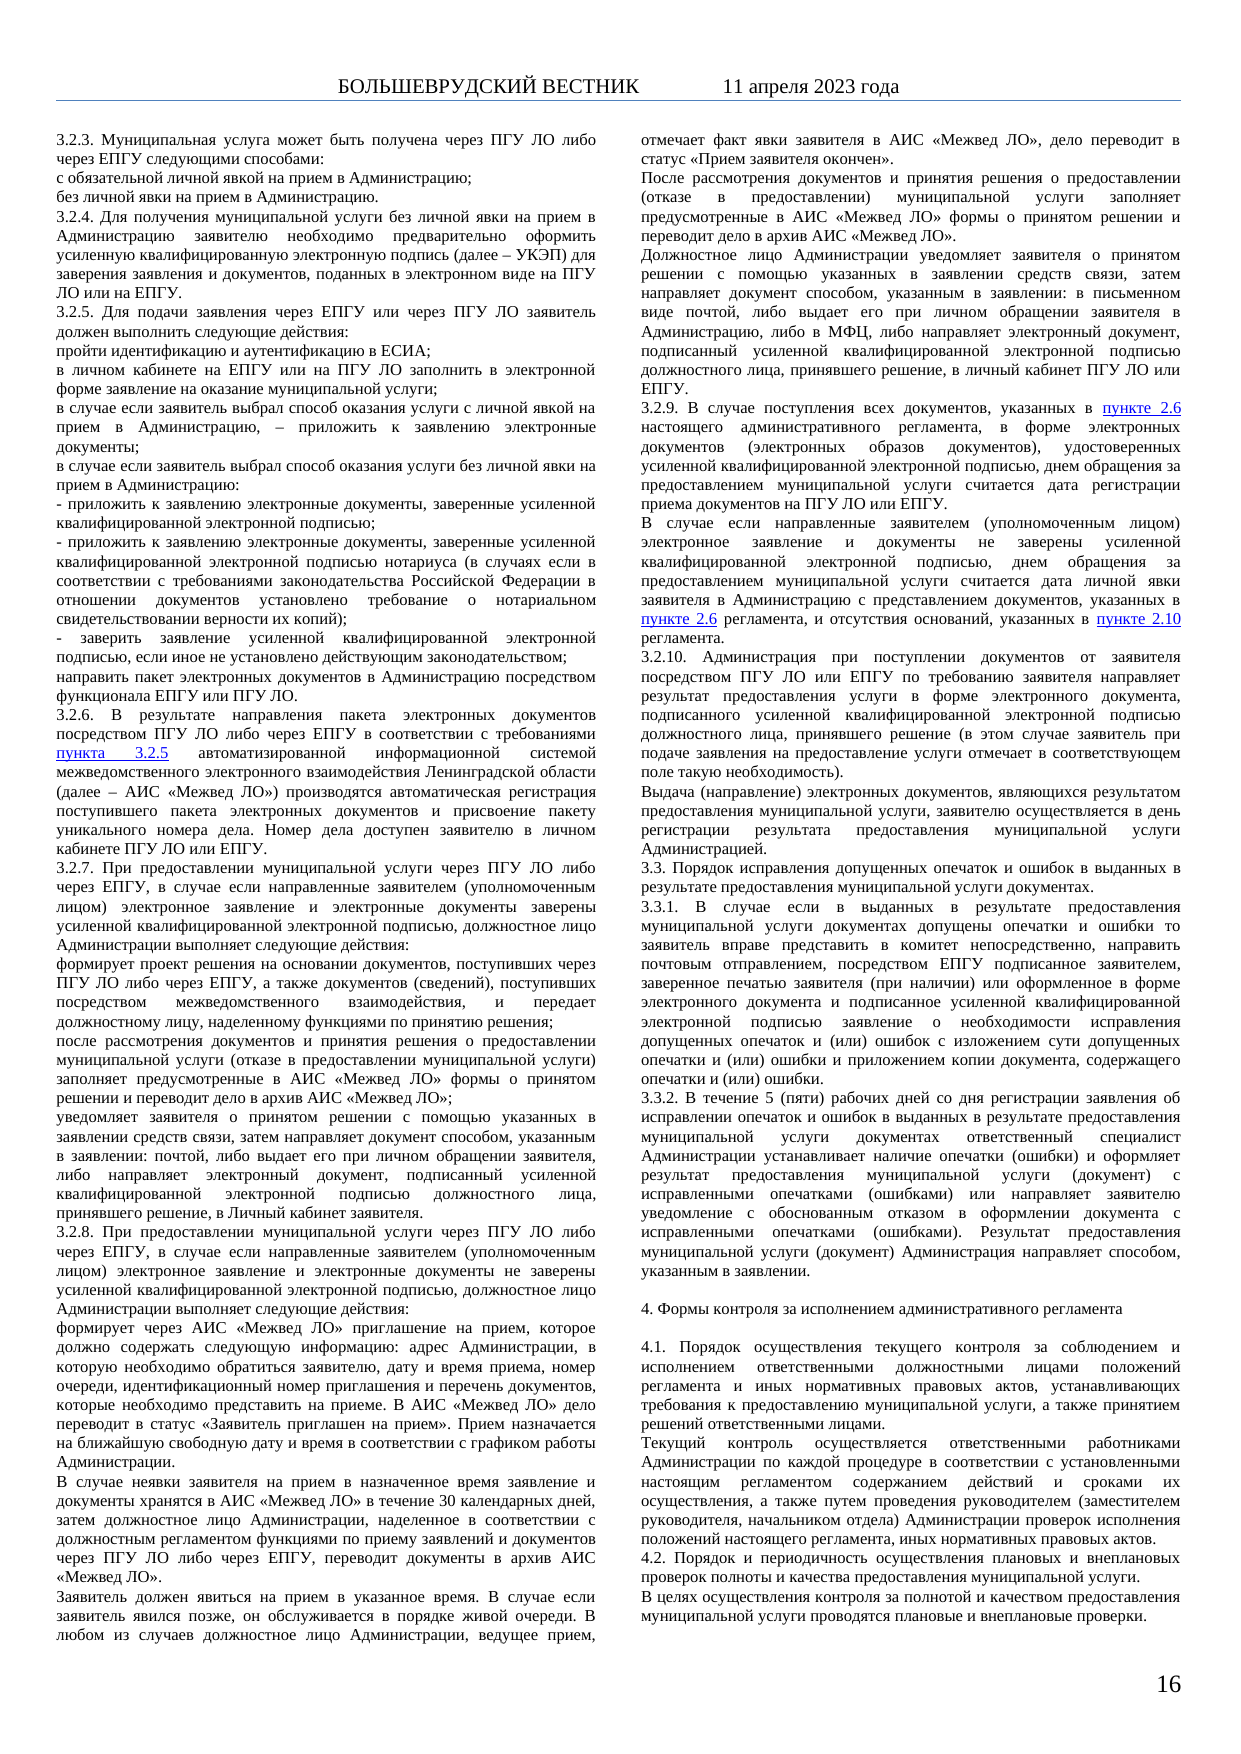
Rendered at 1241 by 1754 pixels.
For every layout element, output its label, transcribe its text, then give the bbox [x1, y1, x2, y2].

text направить пакет электронных документов в Администрацию посредством функционала ЕПГУ или ПГУ ЛО. [56, 666, 596, 705]
text В целях осуществления контроля за полнотой и качеством предоставления муниципальной услуги проводятся плановые и внеплановые проверки. [641, 1586, 1181, 1625]
text пройти идентификацию и аутентификацию в ЕСИА; [56, 341, 596, 360]
text в личном кабинете на ЕПГУ или на ПГУ ЛО заполнить в электронной форме заявление на оказание муниципальной услуги; [56, 360, 596, 398]
text 3.2.3. Муниципальная услуга может быть получена через ПГУ ЛО либо через ЕПГУ следующими способами: [56, 130, 596, 168]
text В случае если направленные заявителем (уполномоченным лицом) электронное заявление и документы не заверены усиленной квалифицированной электронной подписью, днем обращения за предоставлением муниципальной услуги считается дата личной явки заявителя в Администрацию с представлением документов, указанных в пункте 2.6 регламента, и отсутствия оснований, указанных в пункте 2.10 регламента. [641, 513, 1181, 647]
text с обязательной личной явкой на прием в Администрацию; [56, 168, 596, 187]
text после рассмотрения документов и принятия решения о предоставлении муниципальной услуги (отказе в предоставлении муниципальной услуги) заполняет предусмотренные в АИС «Межвед ЛО» формы о принятом решении и переводит дело в архив АИС «Межвед ЛО»; [56, 1031, 596, 1107]
text формирует проект решения на основании документов, поступивших через ПГУ ЛО либо через ЕПГУ, а также документов (сведений), поступивших посредством межведомственного взаимодействия, и передает должностному лицу, наделенному функциями по принятию решения; [56, 954, 596, 1031]
text Выдача (направление) электронных документов, являющихся результатом предоставления муниципальной услуги, заявителю осуществляется в день регистрации результата предоставления муниципальной услуги Администрацией. [641, 781, 1181, 858]
text - заверить заявление усиленной квалифицированной электронной подписью, если иное не установлено действующим законодательством; [56, 628, 596, 666]
text 3.2.5. Для подачи заявления через ЕПГУ или через ПГУ ЛО заявитель должен выполнить следующие действия: [56, 302, 596, 341]
text в случае если заявитель выбрал способ оказания услуги с личной явкой на прием в Администрацию, – приложить к заявлению электронные документы; [56, 398, 596, 456]
text 4.1. Порядок осуществления текущего контроля за соблюдением и исполнением ответственными должностными лицами положений регламента и иных нормативных правовых актов, устанавливающих требования к предоставлению муниципальной услуги, а также принятием решений ответственными лицами. [641, 1337, 1181, 1433]
text Текущий контроль осуществляется ответственными работниками Администрации по каждой процедуре в соответствии с установленными настоящим регламентом содержанием действий и сроками их осуществления, а также путем проведения руководителем (заместителем руководителя, начальником отдела) Администрации проверок исполнения положений настоящего регламента, иных нормативных правовых актов. [641, 1433, 1181, 1548]
text - приложить к заявлению электронные документы, заверенные усиленной квалифицированной электронной подписью; [56, 494, 596, 532]
text После рассмотрения документов и принятия решения о предоставлении (отказе в предоставлении) муниципальной услуги заполняет предусмотренные в АИС «Межвед ЛО» формы о принятом решении и переводит дело в архив АИС «Межвед ЛО». [641, 168, 1181, 245]
text без личной явки на прием в Администрацию. [56, 187, 596, 206]
text 3.2.10. Администрация при поступлении документов от заявителя посредством ПГУ ЛО или ЕПГУ по требованию заявителя направляет результат предоставления услуги в форме электронного документа, подписанного усиленной квалифицированной электронной подписью должностного лица, принявшего решение (в этом случае заявитель при подаче заявления на предоставление услуги отмечает в соответствующем поле такую необходимость). [641, 647, 1181, 781]
text - приложить к заявлению электронные документы, заверенные усиленной квалифицированной электронной подписью нотариуса (в случаях если в соответствии с требованиями законодательства Российской Федерации в отношении документов установлено требование о нотариальном свидетельствовании верности их копий); [56, 532, 596, 628]
text 3.2.7. При предоставлении муниципальной услуги через ПГУ ЛО либо через ЕПГУ, в случае если направленные заявителем (уполномоченным лицом) электронное заявление и электронные документы заверены усиленной квалифицированной электронной подписью, должностное лицо Администрации выполняет следующие действия: [56, 858, 596, 954]
text 3.3.2. В течение 5 (пяти) рабочих дней со дня регистрации заявления об исправлении опечаток и ошибок в выданных в результате предоставления муниципальной услуги документах ответственный специалист Администрации устанавливает наличие опечатки (ошибки) и оформляет результат предоставления муниципальной услуги (документ) с исправленными опечатками (ошибками) или направляет заявителю уведомление с обоснованным отказом в оформлении документа с исправленными опечатками (ошибками). Результат предоставления муниципальной услуги (документ) Администрация направляет способом, указанным в заявлении. [641, 1088, 1181, 1280]
text 3.3. Порядок исправления допущенных опечаток и ошибок в выданных в результате предоставления муниципальной услуги документах. [641, 858, 1181, 896]
text формирует через АИС «Межвед ЛО» приглашение на прием, которое должно содержать следующую информацию: адрес Администрации, в которую необходимо обратиться заявителю, дату и время приема, номер очереди, идентификационный номер приглашения и перечень документов, которые необходимо представить на приеме. В АИС «Межвед ЛО» дело переводит в статус «Заявитель приглашен на прием». Прием назначается на ближайшую свободную дату и время в соответствии с графиком работы Администрации. [56, 1318, 596, 1471]
text в случае если заявитель выбрал способ оказания услуги без личной явки на прием в Администрацию: [56, 456, 596, 494]
text В случае неявки заявителя на прием в назначенное время заявление и документы хранятся в АИС «Межвед ЛО» в течение 30 календарных дней, затем должностное лицо Администрации, наделенное в соответствии с должностным регламентом функциями по приему заявлений и документов через ПГУ ЛО либо через ЕПГУ, переводит документы в архив АИС «Межвед ЛО». [56, 1471, 596, 1586]
text уведомляет заявителя о принятом решении с помощью указанных в заявлении средств связи, затем направляет документ способом, указанным в заявлении: почтой, либо выдает его при личном обращении заявителя, либо направляет электронный документ, подписанный усиленной квалифицированной электронной подписью должностного лица, принявшего решение, в Личный кабинет заявителя. [56, 1107, 596, 1222]
text Заявитель должен явиться на прием в указанное время. В случае если заявитель явился позже, он обслуживается в порядке живой очереди. В любом из случаев должностное лицо Администрации, ведущее прием, отмечает факт явки заявителя в АИС «Межвед ЛО», дело переводит в статус «Прием заявителя окончен». [641, 130, 1181, 168]
text 3.2.8. При предоставлении муниципальной услуги через ПГУ ЛО либо через ЕПГУ, в случае если направленные заявителем (уполномоченным лицом) электронное заявление и электронные документы не заверены усиленной квалифицированной электронной подписью, должностное лицо Администрации выполняет следующие действия: [56, 1222, 596, 1318]
text 3.2.6. В результате направления пакета электронных документов посредством ПГУ ЛО либо через ЕПГУ в соответствии с требованиями пункта 3.2.5 автоматизированной информационной системой межведомственного электронного взаимодействия Ленинградской области (далее – АИС «Межвед ЛО») производятся автоматическая регистрация поступившего пакета электронных документов и присвоение пакету уникального номера дела. Номер дела доступен заявителю в личном кабинете ПГУ ЛО или ЕПГУ. [56, 705, 596, 858]
text 3.2.9. В случае поступления всех документов, указанных в пункте 2.6 настоящего административного регламента, в форме электронных документов (электронных образов документов), удостоверенных усиленной квалифицированной электронной подписью, днем обращения за предоставлением муниципальной услуги считается дата регистрации приема документов на ПГУ ЛО или ЕПГУ. [641, 398, 1181, 513]
text 3.3.1. В случае если в выданных в результате предоставления муниципальной услуги документах допущены опечатки и ошибки то заявитель вправе представить в комитет непосредственно, направить почтовым отправлением, посредством ЕПГУ подписанное заявителем, заверенное печатью заявителя (при наличии) или оформленное в форме электронного документа и подписанное усиленной квалифицированной электронной подписью заявление о необходимости исправления допущенных опечаток и (или) ошибок с изложением сути допущенных опечатки и (или) ошибки и приложением копии документа, содержащего опечатки и (или) ошибки. [641, 896, 1181, 1088]
text 4.2. Порядок и периодичность осуществления плановых и внеплановых проверок полноты и качества предоставления муниципальной услуги. [641, 1548, 1181, 1586]
text 4. Формы контроля за исполнением административного регламента [641, 1299, 1181, 1318]
text Заявитель должен явиться на прием в указанное время. В случае если заявитель явился позже, он обслуживается в порядке живой очереди. В любом из случаев должностное лицо Администрации, ведущее прием, отмечает факт явки заявителя в АИС «Межвед ЛО», дело переводит в статус «Прием заявителя окончен». [56, 1586, 596, 1644]
text 3.2.4. Для получения муниципальной услуги без личной явки на прием в Администрацию заявителю необходимо предварительно оформить усиленную квалифицированную электронную подпись (далее – УКЭП) для заверения заявления и документов, поданных в электронном виде на ПГУ ЛО или на ЕПГУ. [56, 206, 596, 302]
text Должностное лицо Администрации уведомляет заявителя о принятом решении с помощью указанных в заявлении средств связи, затем направляет документ способом, указанным в заявлении: в письменном виде почтой, либо выдает его при личном обращении заявителя в Администрацию, либо в МФЦ, либо направляет электронный документ, подписанный усиленной квалифицированной электронной подписью должностного лица, принявшего решение, в личный кабинет ПГУ ЛО или ЕПГУ. [641, 245, 1181, 398]
